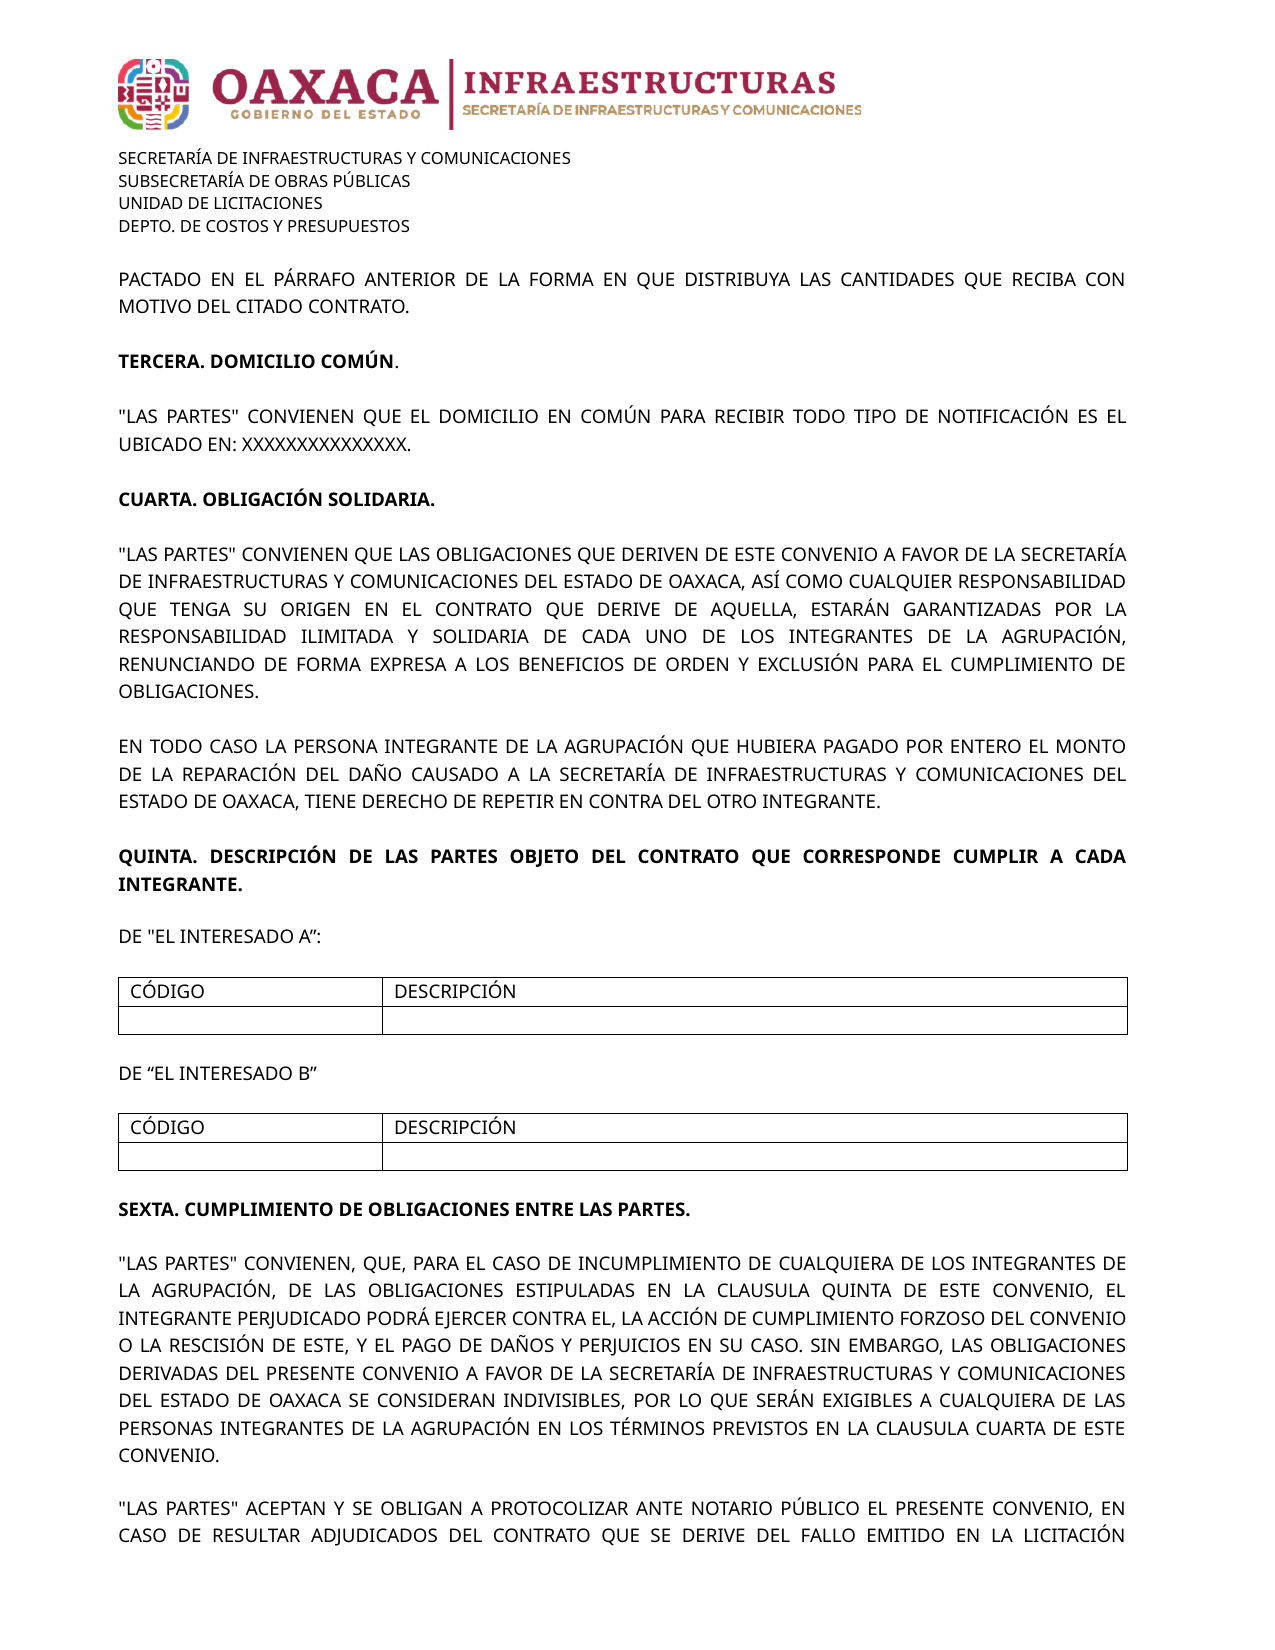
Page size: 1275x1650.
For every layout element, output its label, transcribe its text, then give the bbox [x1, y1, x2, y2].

text SEXTA. CUMPLIMIENTO DE OBLIGACIONES ENTRE LAS PARTES. [118, 1197, 1127, 1222]
table_header CÓDIGO [119, 978, 382, 1006]
table_header CÓDIGO [119, 1114, 382, 1142]
text CUARTA. OBLIGACIÓN SOLIDARIA. [118, 486, 1127, 511]
table_cell [119, 1143, 382, 1170]
text DE “EL INTERESADO B” [118, 1060, 1127, 1086]
picture [118, 59, 862, 130]
text EN TODO CASO LA PERSONA INTEGRANTE DE LA AGRUPACIÓN QUE HUBIERA PAGADO POR ENTERO EL MONTO DE LA REPARACIÓN DEL DAÑO CAUSADO A LA SECRETARÍA DE INFRAESTRUCTURAS Y COMUNICACIONES DEL ESTADO DE OAXACA, TIENE DERECHO DE REPETIR EN CONTRA DEL OTRO INTEGRANTE. [118, 733, 1127, 814]
table_cell [383, 1143, 1127, 1170]
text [118, 1495, 1127, 1548]
table_cell [383, 1007, 1127, 1034]
text "LAS PARTES" CONVIENEN QUE LAS OBLIGACIONES QUE DERIVEN DE ESTE CONVENIO A FAVOR DE LA SECRETARÍA DE INFRAESTRUCTURAS Y COMUNICACIONES DEL ESTADO DE OAXACA, ASÍ COMO CUALQUIER RESPONSABILIDAD QUE TENGA SU ORIGEN EN EL CONTRATO QUE DERIVE DE AQUELLA, ESTARÁN GARANTIZADAS POR LA RESPONSABILIDAD ILIMITADA Y SOLIDARIA DE CADA UNO DE LOS INTEGRANTES DE LA AGRUPACIÓN, RENUNCIANDO DE FORMA EXPRESA A LOS BENEFICIOS DE ORDEN Y EXCLUSIÓN PARA EL CUMPLIMIENTO DE OBLIGACIONES. [118, 541, 1127, 704]
text "LAS PARTES" CONVIENEN, QUE, PARA EL CASO DE INCUMPLIMIENTO DE CUALQUIERA DE LOS INTEGRANTES DE LA AGRUPACIÓN, DE LAS OBLIGACIONES ESTIPULADAS EN LA CLAUSULA QUINTA DE ESTE CONVENIO, EL INTEGRANTE PERJUDICADO PODRÁ EJERCER CONTRA EL, LA ACCIÓN DE CUMPLIMIENTO FORZOSO DEL CONVENIO O LA RESCISIÓN DE ESTE, Y EL PAGO DE DAÑOS Y PERJUICIOS EN SU CASO. SIN EMBARGO, LAS OBLIGACIONES DERIVADAS DEL PRESENTE CONVENIO A FAVOR DE LA SECRETARÍA DE INFRAESTRUCTURAS Y COMUNICACIONES DEL ESTADO DE OAXACA SE CONSIDERAN INDIVISIBLES, POR LO QUE SERÁN EXIGIBLES A CUALQUIERA DE LAS PERSONAS INTEGRANTES DE LA AGRUPACIÓN EN LOS TÉRMINOS PREVISTOS EN LA CLAUSULA CUARTA DE ESTE CONVENIO. [118, 1250, 1127, 1468]
text DE "EL INTERESADO A”: [118, 924, 1127, 949]
table_cell [119, 1007, 382, 1034]
table_header DESCRIPCIÓN [383, 978, 1127, 1006]
text "LAS PARTES" CONVIENEN QUE EL DOMICILIO EN COMÚN PARA RECIBIR TODO TIPO DE NOTIFICACIÓN ES EL UBICADO EN: XXXXXXXXXXXXXXX. [118, 403, 1127, 456]
table_header DESCRIPCIÓN [383, 1114, 1127, 1142]
text TERCERA. DOMICILIO COMÚN. [118, 348, 1127, 374]
text QUINTA. DESCRIPCIÓN DE LAS PARTES OBJETO DEL CONTRATO QUE CORRESPONDE CUMPLIR A CADA INTEGRANTE. [118, 843, 1127, 896]
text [118, 266, 1127, 319]
